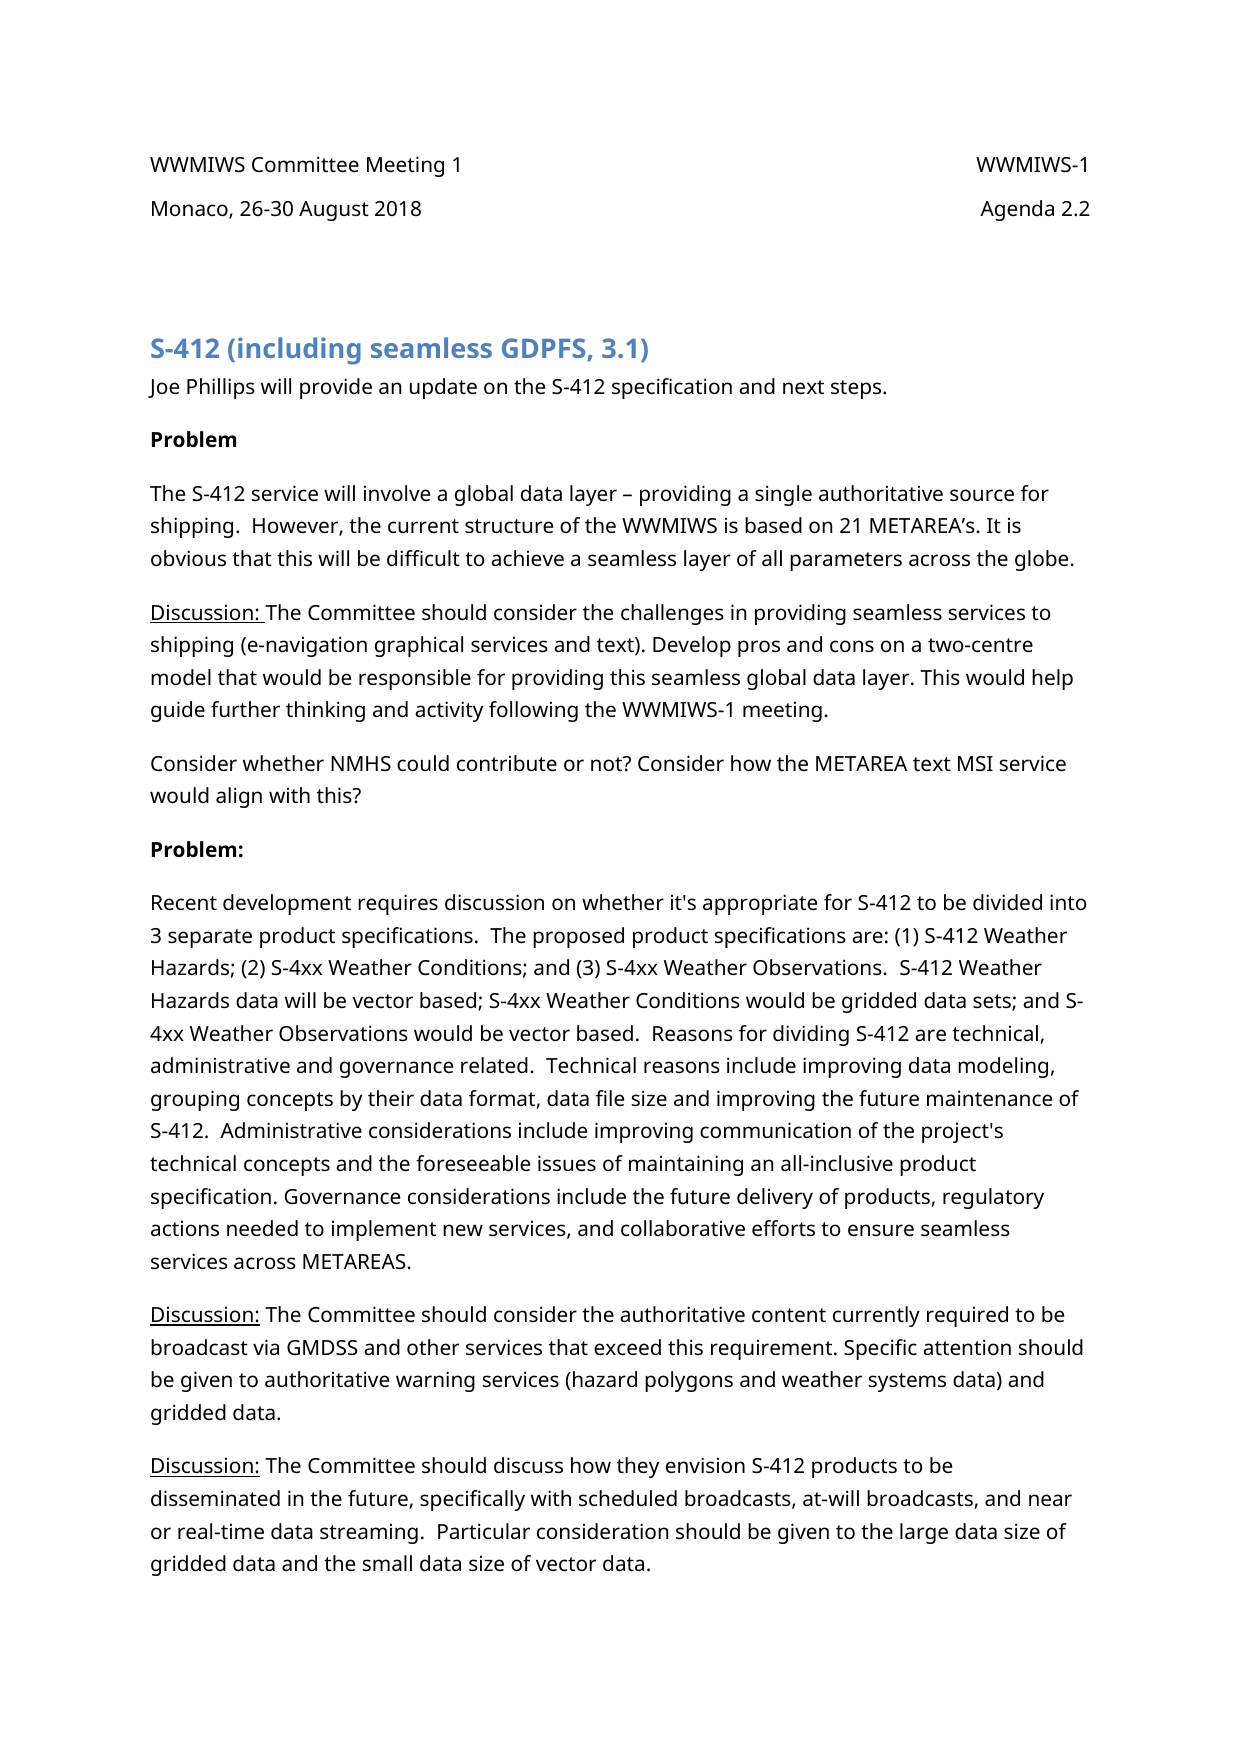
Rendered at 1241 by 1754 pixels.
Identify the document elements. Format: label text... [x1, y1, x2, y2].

text Consider whether NMHS could contribute or not? Consider how the METAREA text MSI service would align with this? [150, 749, 1090, 810]
text Discussion: The Committee should discuss how they envision S-412 products to be disseminated in the future, specifically with scheduled broadcasts, at-will broadcasts, and near or real-time data streaming. Particular consideration should be given to the large data size of gridded data and the small data size of vector data. [150, 1452, 1090, 1578]
table_header WWMIWS-1 [620, 150, 1102, 194]
text Discussion: The Committee should consider the authoritative content currently required to be broadcast via GMDSS and other services that exceed this requirement. Specific attention should be given to authoritative warning services (hazard polygons and weather systems data) and gridded data. [150, 1300, 1090, 1427]
text Discussion: The Committee should consider the challenges in providing seamless services to shipping (e-navigation graphical services and text). Develop pros and cons on a two-centre model that would be responsible for providing this seamless global data layer. This would help guide further thinking and activity following the WWMIWS-1 meeting. [150, 598, 1090, 724]
subtitle S-412 (including seamless GDPFS, 3.1) [150, 330, 1090, 367]
text Joe Phillips will provide an update on the S-412 specification and next steps. [150, 372, 1090, 401]
table_cell Monaco, 26-30 August 2018 [139, 194, 620, 223]
text Problem: [150, 835, 1090, 863]
table_cell Agenda 2.2 [620, 194, 1102, 223]
text Problem [150, 426, 1090, 454]
text Recent development requires discussion on whether it's appropriate for S-412 to be divided into 3 separate product specifications. The proposed product specifications are: (1) S-412 Weather Hazards; (2) S-4xx Weather Conditions; and (3) S-4xx Weather Observations. S-412 Weather Hazards data will be vector based; S-4xx Weather Conditions would be gridded data sets; and S-4xx Weather Observations would be vector based. Reasons for dividing S-412 are technical, administrative and governance related. Technical reasons include improving data modeling, grouping concepts by their data format, data file size and improving the future maintenance of S-412. Administrative considerations include improving communication of the project's technical concepts and the foreseeable issues of maintaining an all-inclusive product specification. Governance considerations include the future delivery of products, regulatory actions needed to implement new services, and collaborative efforts to ensure seamless services across METAREAS. [150, 888, 1090, 1275]
table_header WWMIWS Committee Meeting 1 [139, 150, 620, 194]
text The S-412 service will involve a global data layer – providing a single authoritative source for shipping. However, the current structure of the WWMIWS is based on 21 METAREA’s. It is obvious that this will be difficult to achieve a seamless layer of all parameters across the globe. [150, 479, 1090, 573]
